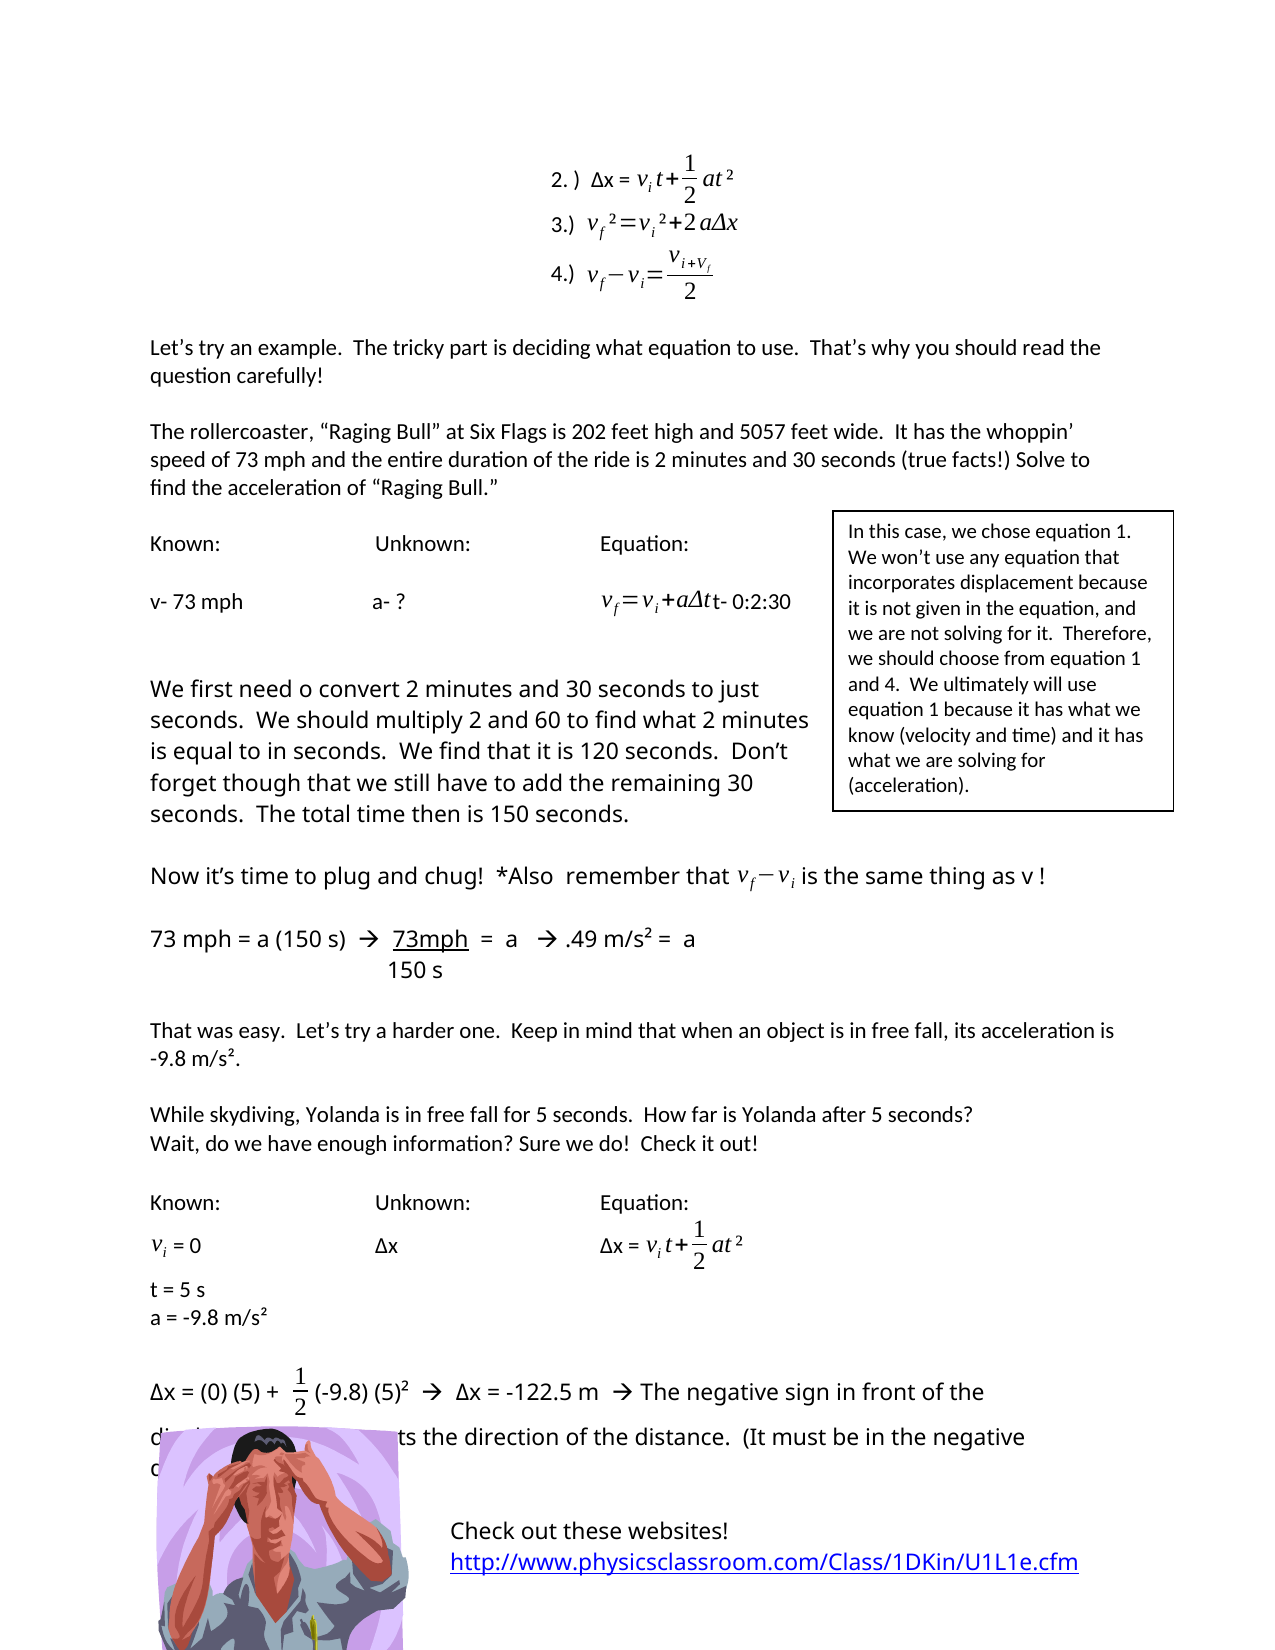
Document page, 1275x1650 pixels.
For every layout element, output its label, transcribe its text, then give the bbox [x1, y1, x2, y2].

text Let’s try an example. The tricky part is deciding what equation to use. That’s why you should read the question carefully! [150, 333, 1125, 389]
text 2. ) Δx = [150, 150, 1125, 209]
text v- 73 mph a- ? t- 0:2:30 [150, 585, 1125, 645]
text a = -9.8 m/s² [150, 1303, 1125, 1331]
text t = 5 s [150, 1275, 1125, 1303]
text 4.) [150, 240, 1125, 305]
text Δx = (0) (5) + (-9.8) (5)² Δx = -122.5 m The negative sign in front of the displacement represents the direction of the distance. (It must be in the negative direction.) [150, 1362, 1125, 1484]
text = 0 Δx Δx = [150, 1216, 1125, 1275]
text Now it’s time to plug and chug! *Also remember that is the same thing as v ! [150, 860, 1125, 892]
text 3.) [150, 209, 1125, 240]
text We first need o convert 2 minutes and 30 seconds to just seconds. We should multiply 2 and 60 to find what 2 minutes is equal to in seconds. We find that it is 120 seconds. Don’t forget though that we still have to add the remaining 30 seconds. The total time then is 150 seconds. [150, 673, 1125, 829]
text Known: Unknown: Equation: [150, 529, 1125, 585]
text 73 mph = a (150 s) 73mph = a .49 m/s² = a [150, 923, 1125, 954]
text Known: Unknown: Equation: [150, 1188, 1125, 1216]
text 150 s [150, 954, 1125, 985]
text Wait, do we have enough information? Sure we do! Check it out! [150, 1129, 1125, 1157]
text The rollercoaster, “Raging Bull” at Six Flags is 202 feet high and 5057 feet wide. It has the whoppin’ speed of 73 mph and the entire duration of the ride is 2 minutes and 30 seconds (true facts!) Solve to find the acceleration of “Raging Bull.” [150, 417, 1125, 501]
text While skydiving, Yolanda is in free fall for 5 seconds. How far is Yolanda after 5 seconds? [150, 1101, 1125, 1129]
text Check out these websites! http://www.physicsclassroom.com/Class/1DKin/U1L1e.cfm [401, 1515, 1125, 1577]
text That was easy. Let’s try a harder one. Keep in mind that when an object is in free fall, its acceleration is -9.8 m/s². [150, 1017, 1125, 1073]
